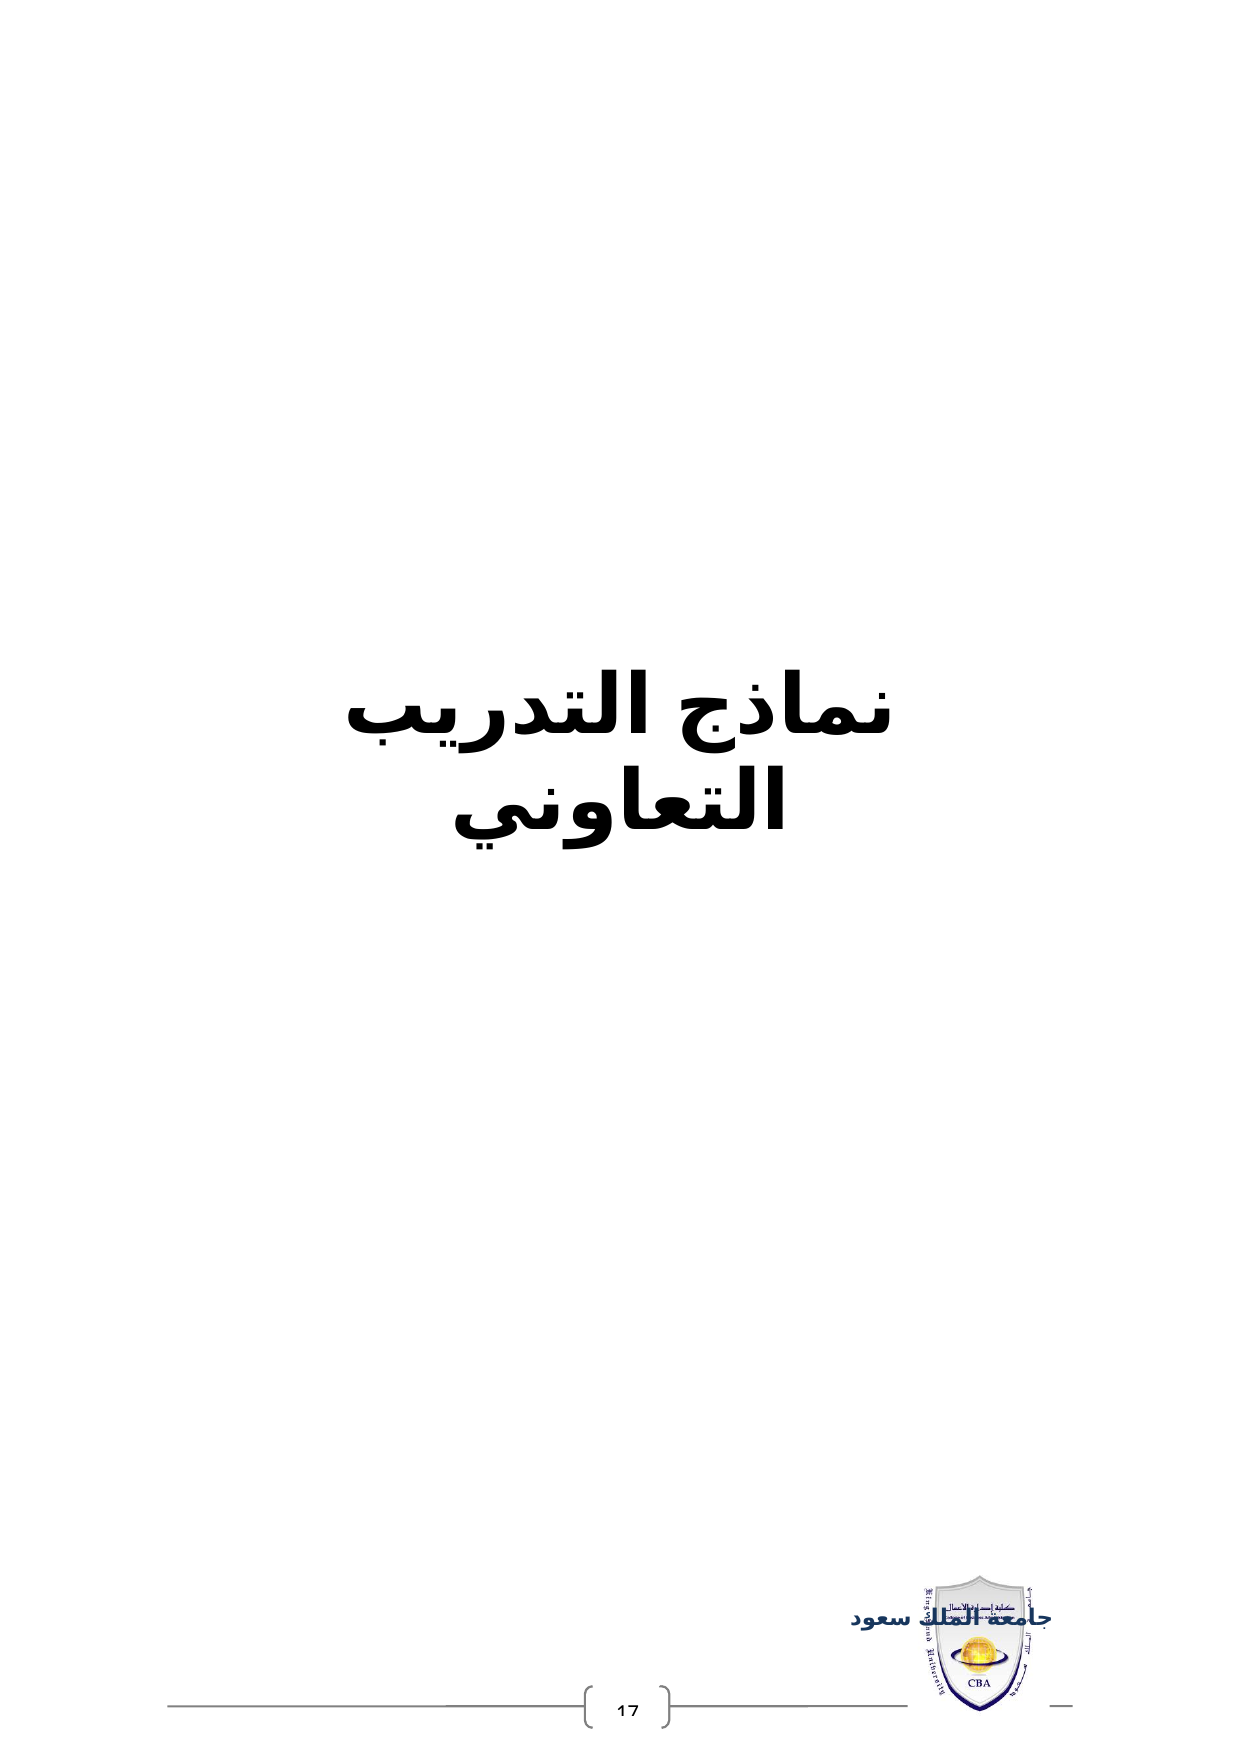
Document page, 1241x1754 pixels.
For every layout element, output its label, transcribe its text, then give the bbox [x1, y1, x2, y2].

text نماذج التدريب التعاوني [187, 656, 1053, 847]
picture [907, 1575, 1050, 1604]
text جامعة الملك سعود [172, 1604, 1053, 1630]
picture [907, 1630, 1050, 1726]
